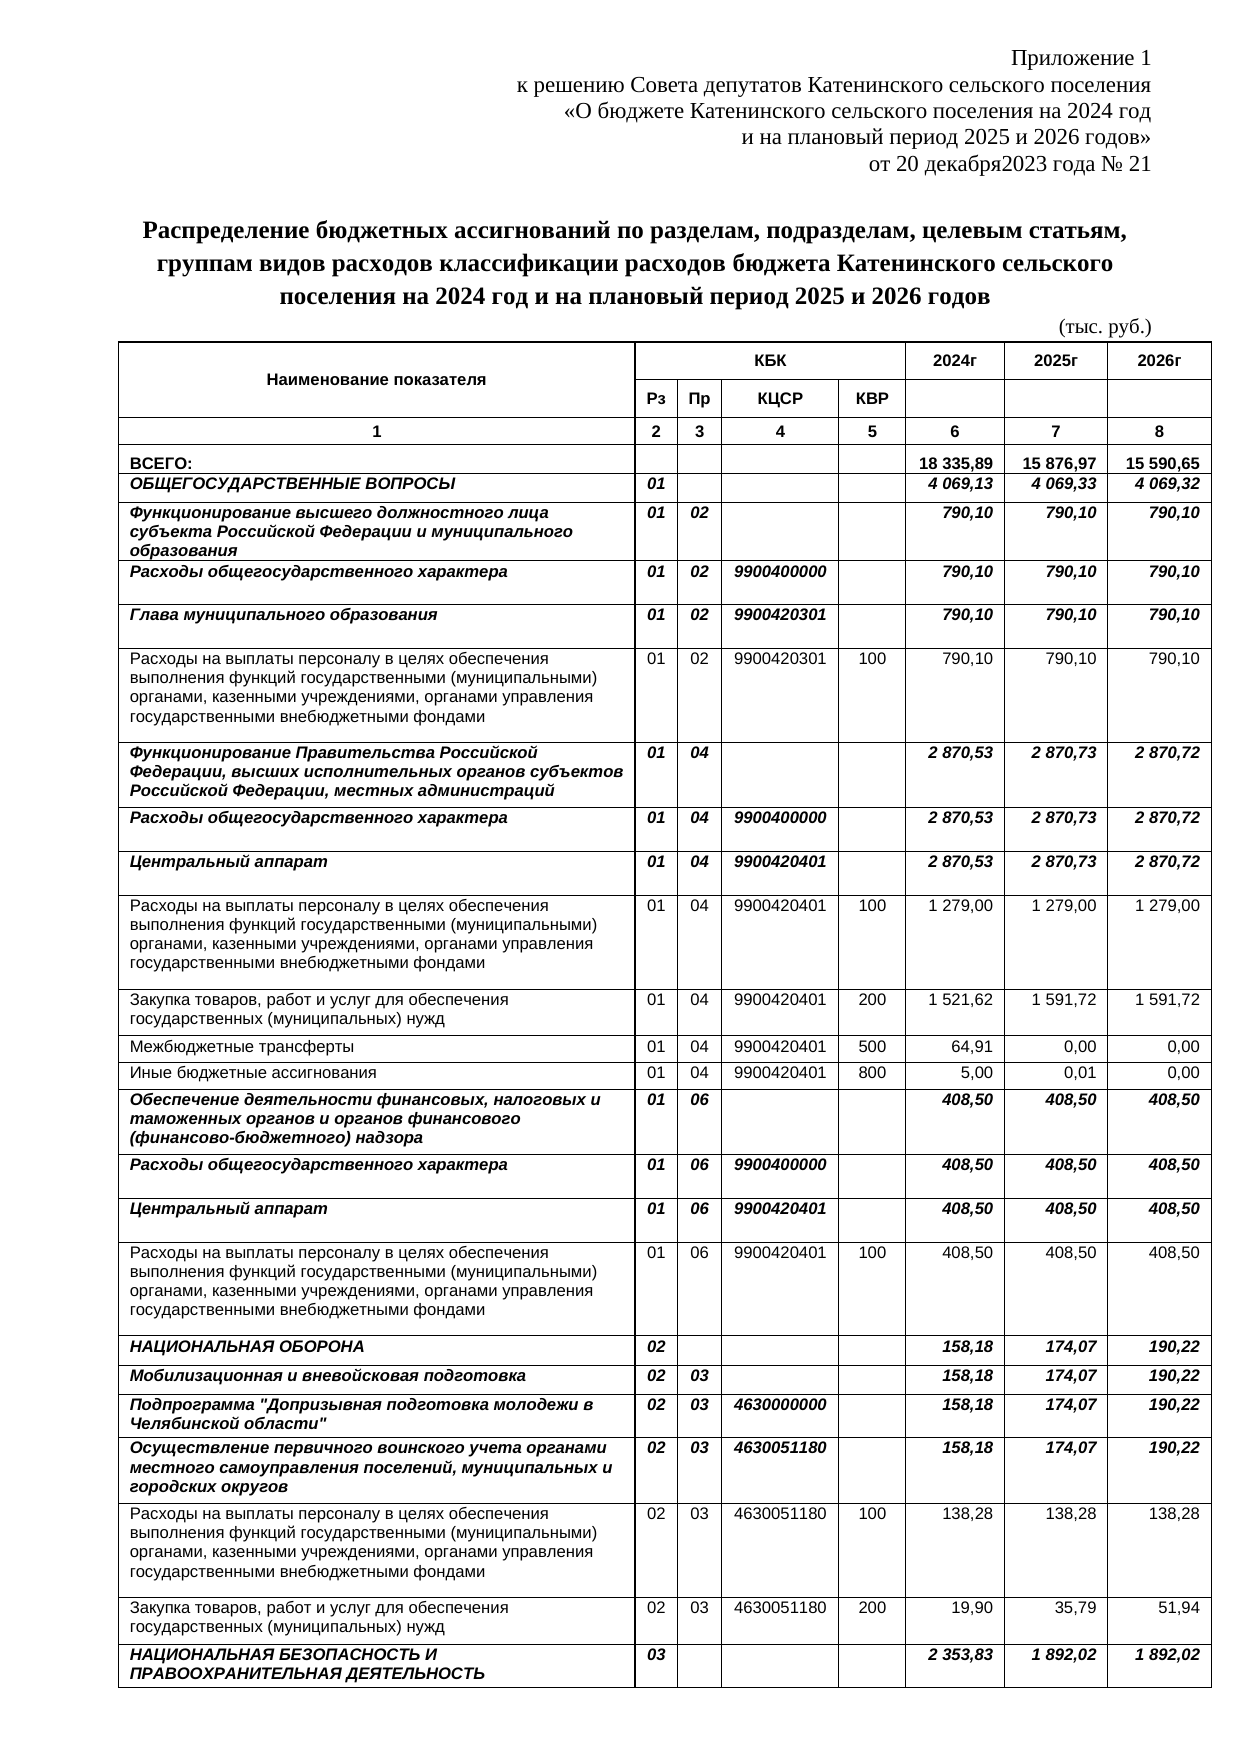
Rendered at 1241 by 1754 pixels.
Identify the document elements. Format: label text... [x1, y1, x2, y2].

text Распределение бюджетных ассигнований по разделам, подразделам, целевым статьям, группам видов расходов классификации расходов бюджета Катенинского сельского поселения на 2024 год и на плановый период 2025 и 2026 годов [118, 215, 1152, 309]
table_cell Расходы на выплаты персоналу в целях обеспечения выполнения функций государственными (муниципальными) органами, казенными учреждениями, органами управления государственными внебюджетными фондами [119, 1243, 634, 1335]
table_cell 790,10 [906, 649, 1004, 742]
table_cell [722, 1090, 838, 1154]
table_cell 0,00 [1108, 1063, 1211, 1088]
table_cell 02 [636, 1395, 677, 1437]
table_cell [839, 1336, 905, 1364]
table_cell 03 [678, 1438, 721, 1503]
table_cell 4630051180 [722, 1504, 838, 1597]
table_cell 9900420401 [722, 1243, 838, 1335]
table_cell 408,50 [906, 1090, 1004, 1154]
table_cell [678, 445, 721, 473]
table_cell Подпрограмма "Допризывная подготовка молодежи в Челябинской области" [119, 1395, 634, 1437]
table_cell 03 [636, 1645, 677, 1687]
table_cell 01 [636, 1036, 677, 1062]
table_cell 4630051180 [722, 1438, 838, 1503]
table_header Наименование показателя [119, 343, 634, 417]
table_cell 790,10 [1005, 503, 1107, 560]
table_cell 4630000000 [722, 1395, 838, 1437]
table_cell [1108, 380, 1211, 417]
table_cell 2 870,53 [906, 852, 1004, 895]
table_header 2026г [1108, 343, 1211, 379]
table_cell [722, 1645, 838, 1687]
table_cell [839, 561, 905, 604]
table_cell 9900420401 [722, 896, 838, 988]
table_cell 03 [678, 1395, 721, 1437]
table_cell 4 069,32 [1108, 474, 1211, 502]
table_cell 03 [678, 1504, 721, 1597]
table_cell КЦСР [722, 380, 838, 417]
table_cell 9900420301 [722, 649, 838, 742]
table_cell [678, 474, 721, 502]
table_cell [722, 1366, 838, 1393]
table_cell 15 590,65 [1108, 445, 1211, 473]
table_cell 790,10 [1005, 561, 1107, 604]
table_cell 9900420401 [722, 1063, 838, 1088]
table_cell 5 [839, 418, 905, 444]
table_cell 790,10 [1108, 605, 1211, 648]
table_cell 790,10 [906, 503, 1004, 560]
table_cell 9900400000 [722, 561, 838, 604]
table_header КБК [636, 343, 905, 379]
table_cell Обеспечение деятельности финансовых, налоговых и таможенных органов и органов финансового (финансово-бюджетного) надзора [119, 1090, 634, 1154]
table_cell 790,10 [906, 561, 1004, 604]
table_cell 2 870,53 [906, 743, 1004, 807]
table_cell 64,91 [906, 1036, 1004, 1062]
table_cell 1 591,72 [1005, 990, 1107, 1035]
table_cell 01 [636, 743, 677, 807]
table_cell 01 [636, 649, 677, 742]
table_cell Расходы общегосударственного характера [119, 561, 634, 604]
table_cell [839, 1155, 905, 1198]
table_cell 01 [636, 1199, 677, 1242]
table_cell 408,50 [906, 1243, 1004, 1335]
table_cell 35,79 [1005, 1598, 1107, 1643]
table_cell 01 [636, 808, 677, 851]
table_cell [839, 1199, 905, 1242]
table_cell 4 069,33 [1005, 474, 1107, 502]
table_cell 04 [678, 1063, 721, 1088]
table_cell 01 [636, 1155, 677, 1198]
table_cell 1 279,00 [1005, 896, 1107, 988]
table_cell 408,50 [1005, 1243, 1107, 1335]
table_cell 408,50 [906, 1155, 1004, 1198]
table_cell НАЦИОНАЛЬНАЯ ОБОРОНА [119, 1336, 634, 1364]
table_cell 158,18 [906, 1395, 1004, 1437]
text Приложение 1 [118, 44, 1152, 71]
table_cell 1 279,00 [1108, 896, 1211, 988]
table_cell 15 876,97 [1005, 445, 1107, 473]
table_cell [839, 445, 905, 473]
table_cell 158,18 [906, 1366, 1004, 1393]
table_cell 01 [636, 852, 677, 895]
table_cell 01 [636, 896, 677, 988]
table_cell 408,50 [1005, 1199, 1107, 1242]
table_cell [1005, 380, 1107, 417]
table_cell [839, 1645, 905, 1687]
table_cell 174,07 [1005, 1395, 1107, 1437]
table_cell 02 [678, 605, 721, 648]
table_cell 408,50 [1108, 1199, 1211, 1242]
table_cell 408,50 [1005, 1155, 1107, 1198]
table_cell Функционирование высшего должностного лица субъекта Российской Федерации и муниципального образования [119, 503, 634, 560]
table_cell [839, 1438, 905, 1503]
table_cell 6 [906, 418, 1004, 444]
table_cell 01 [636, 1090, 677, 1154]
table_cell 138,28 [1108, 1504, 1211, 1597]
table_cell 0,00 [1005, 1036, 1107, 1062]
table_cell 790,10 [1005, 605, 1107, 648]
table_cell 04 [678, 743, 721, 807]
table_cell 02 [678, 649, 721, 742]
table_cell 04 [678, 990, 721, 1035]
text от 20 декабря2023 года № 21 [118, 150, 1152, 176]
table_cell 500 [839, 1036, 905, 1062]
table_cell [839, 1395, 905, 1437]
table_cell Закупка товаров, работ и услуг для обеспечения государственных (муниципальных) нужд [119, 990, 634, 1035]
table_cell 02 [636, 1598, 677, 1643]
text и на плановый период 2025 и 2026 годов» [118, 123, 1152, 150]
table_cell Центральный аппарат [119, 852, 634, 895]
table_cell 01 [636, 474, 677, 502]
table_cell 408,50 [1108, 1090, 1211, 1154]
table_cell 158,18 [906, 1438, 1004, 1503]
table_cell 1 [119, 418, 634, 444]
table_cell 790,10 [1108, 561, 1211, 604]
table_cell 04 [678, 852, 721, 895]
table_cell ВСЕГО: [119, 445, 634, 473]
table_cell [906, 380, 1004, 417]
table_cell Функционирование Правительства Российской Федерации, высших исполнительных органов субъектов Российской Федерации, местных администраций [119, 743, 634, 807]
table_cell 200 [839, 1598, 905, 1643]
table_cell 790,10 [1108, 649, 1211, 742]
table_cell 02 [636, 1504, 677, 1597]
table_cell [839, 605, 905, 648]
table_cell 06 [678, 1090, 721, 1154]
table_cell 190,22 [1108, 1395, 1211, 1437]
table_cell 9900400000 [722, 1155, 838, 1198]
table_cell 02 [678, 503, 721, 560]
table_cell 02 [636, 1336, 677, 1364]
table_cell Иные бюджетные ассигнования [119, 1063, 634, 1088]
table_cell 790,10 [906, 605, 1004, 648]
table_cell 2 353,83 [906, 1645, 1004, 1687]
table_cell 174,07 [1005, 1366, 1107, 1393]
table_cell 100 [839, 649, 905, 742]
table_cell Мобилизационная и вневойсковая подготовка [119, 1366, 634, 1393]
table_cell 1 591,72 [1108, 990, 1211, 1035]
table_cell 03 [678, 1598, 721, 1643]
table_cell [722, 1336, 838, 1364]
table_cell 158,18 [906, 1336, 1004, 1364]
table_cell 1 521,62 [906, 990, 1004, 1035]
table_cell 2 [636, 418, 677, 444]
table_cell 1 892,02 [1108, 1645, 1211, 1687]
table_cell 2 870,73 [1005, 808, 1107, 851]
table_cell 9900400000 [722, 808, 838, 851]
table_cell 190,22 [1108, 1438, 1211, 1503]
table_cell 174,07 [1005, 1438, 1107, 1503]
table_cell НАЦИОНАЛЬНАЯ БЕЗОПАСНОСТЬ И ПРАВООХРАНИТЕЛЬНАЯ ДЕЯТЕЛЬНОСТЬ [119, 1645, 634, 1687]
table_cell 408,50 [1108, 1243, 1211, 1335]
table_cell 9900420401 [722, 852, 838, 895]
table_cell 02 [678, 561, 721, 604]
table_cell Центральный аппарат [119, 1199, 634, 1242]
table_header 2024г [906, 343, 1004, 379]
table_cell 100 [839, 1243, 905, 1335]
table_cell Рз [636, 380, 677, 417]
table_cell 100 [839, 1504, 905, 1597]
table_cell Осуществление первичного воинского учета органами местного самоуправления поселений, муниципальных и городских округов [119, 1438, 634, 1503]
table_cell 2 870,72 [1108, 808, 1211, 851]
table_cell 18 335,89 [906, 445, 1004, 473]
table_cell 9900420401 [722, 1036, 838, 1062]
table_cell КВР [839, 380, 905, 417]
table_cell 1 892,02 [1005, 1645, 1107, 1687]
table_cell 9900420401 [722, 1199, 838, 1242]
table_cell [678, 1645, 721, 1687]
table_cell 190,22 [1108, 1366, 1211, 1393]
table_cell 9900420401 [722, 990, 838, 1035]
table_cell 138,28 [906, 1504, 1004, 1597]
table_cell 06 [678, 1243, 721, 1335]
table_cell 01 [636, 1063, 677, 1088]
table_cell 01 [636, 1243, 677, 1335]
table_cell 1 279,00 [906, 896, 1004, 988]
table_cell 8 [1108, 418, 1211, 444]
table_cell 408,50 [1108, 1155, 1211, 1198]
table_cell 04 [678, 896, 721, 988]
table_cell 02 [636, 1366, 677, 1393]
table_cell 790,10 [1005, 649, 1107, 742]
table_cell Расходы на выплаты персоналу в целях обеспечения выполнения функций государственными (муниципальными) органами, казенными учреждениями, органами управления государственными внебюджетными фондами [119, 649, 634, 742]
table_cell Расходы на выплаты персоналу в целях обеспечения выполнения функций государственными (муниципальными) органами, казенными учреждениями, органами управления государственными внебюджетными фондами [119, 896, 634, 988]
table_cell 3 [678, 418, 721, 444]
table_cell 2 870,72 [1108, 743, 1211, 807]
table_cell [839, 503, 905, 560]
table_cell 408,50 [906, 1199, 1004, 1242]
text (тыс. руб.) [118, 314, 1152, 338]
table_cell 2 870,53 [906, 808, 1004, 851]
table_cell 02 [636, 1438, 677, 1503]
table_cell 5,00 [906, 1063, 1004, 1088]
table_cell 4630051180 [722, 1598, 838, 1643]
table_cell Межбюджетные трансферты [119, 1036, 634, 1062]
table_cell 0,01 [1005, 1063, 1107, 1088]
table_cell 01 [636, 503, 677, 560]
table_cell Расходы общегосударственного характера [119, 1155, 634, 1198]
table_cell 2 870,72 [1108, 852, 1211, 895]
text «О бюджете Катенинского сельского поселения на 2024 год [118, 97, 1152, 123]
table_cell [722, 474, 838, 502]
table_cell 04 [678, 808, 721, 851]
table_cell 06 [678, 1155, 721, 1198]
table_cell 174,07 [1005, 1336, 1107, 1364]
table_cell 190,22 [1108, 1336, 1211, 1364]
table_cell 800 [839, 1063, 905, 1088]
table_cell ОБЩЕГОСУДАРСТВЕННЫЕ ВОПРОСЫ [119, 474, 634, 502]
table_cell [839, 743, 905, 807]
table_cell 4 [722, 418, 838, 444]
table_cell 138,28 [1005, 1504, 1107, 1597]
table_cell Расходы на выплаты персоналу в целях обеспечения выполнения функций государственными (муниципальными) органами, казенными учреждениями, органами управления государственными внебюджетными фондами [119, 1504, 634, 1597]
table_cell [839, 474, 905, 502]
table_cell 01 [636, 990, 677, 1035]
table_cell 200 [839, 990, 905, 1035]
table_cell 2 870,73 [1005, 743, 1107, 807]
table_cell 790,10 [1108, 503, 1211, 560]
table_cell Пр [678, 380, 721, 417]
table_cell [839, 808, 905, 851]
table_cell Расходы общегосударственного характера [119, 808, 634, 851]
table_cell 01 [636, 561, 677, 604]
table_cell 9900420301 [722, 605, 838, 648]
table_cell 7 [1005, 418, 1107, 444]
table_cell 4 069,13 [906, 474, 1004, 502]
table_cell 19,90 [906, 1598, 1004, 1643]
table_cell 51,94 [1108, 1598, 1211, 1643]
table_cell [839, 1366, 905, 1393]
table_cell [119, 1598, 634, 1643]
table_cell [678, 1336, 721, 1364]
table_header 2025г [1005, 343, 1107, 379]
table_cell Глава муниципального образования [119, 605, 634, 648]
table_cell [839, 1090, 905, 1154]
table_cell [722, 503, 838, 560]
table_cell 03 [678, 1366, 721, 1393]
table_cell [839, 852, 905, 895]
table_cell [722, 743, 838, 807]
table_cell 0,00 [1108, 1036, 1211, 1062]
table_cell 100 [839, 896, 905, 988]
table_cell 2 870,73 [1005, 852, 1107, 895]
table_cell 06 [678, 1199, 721, 1242]
table_cell 04 [678, 1036, 721, 1062]
table_cell 01 [636, 605, 677, 648]
table_cell [636, 445, 677, 473]
text к решению Совета депутатов Катенинского сельского поселения [118, 71, 1152, 97]
table_cell 408,50 [1005, 1090, 1107, 1154]
table_cell [722, 445, 838, 473]
